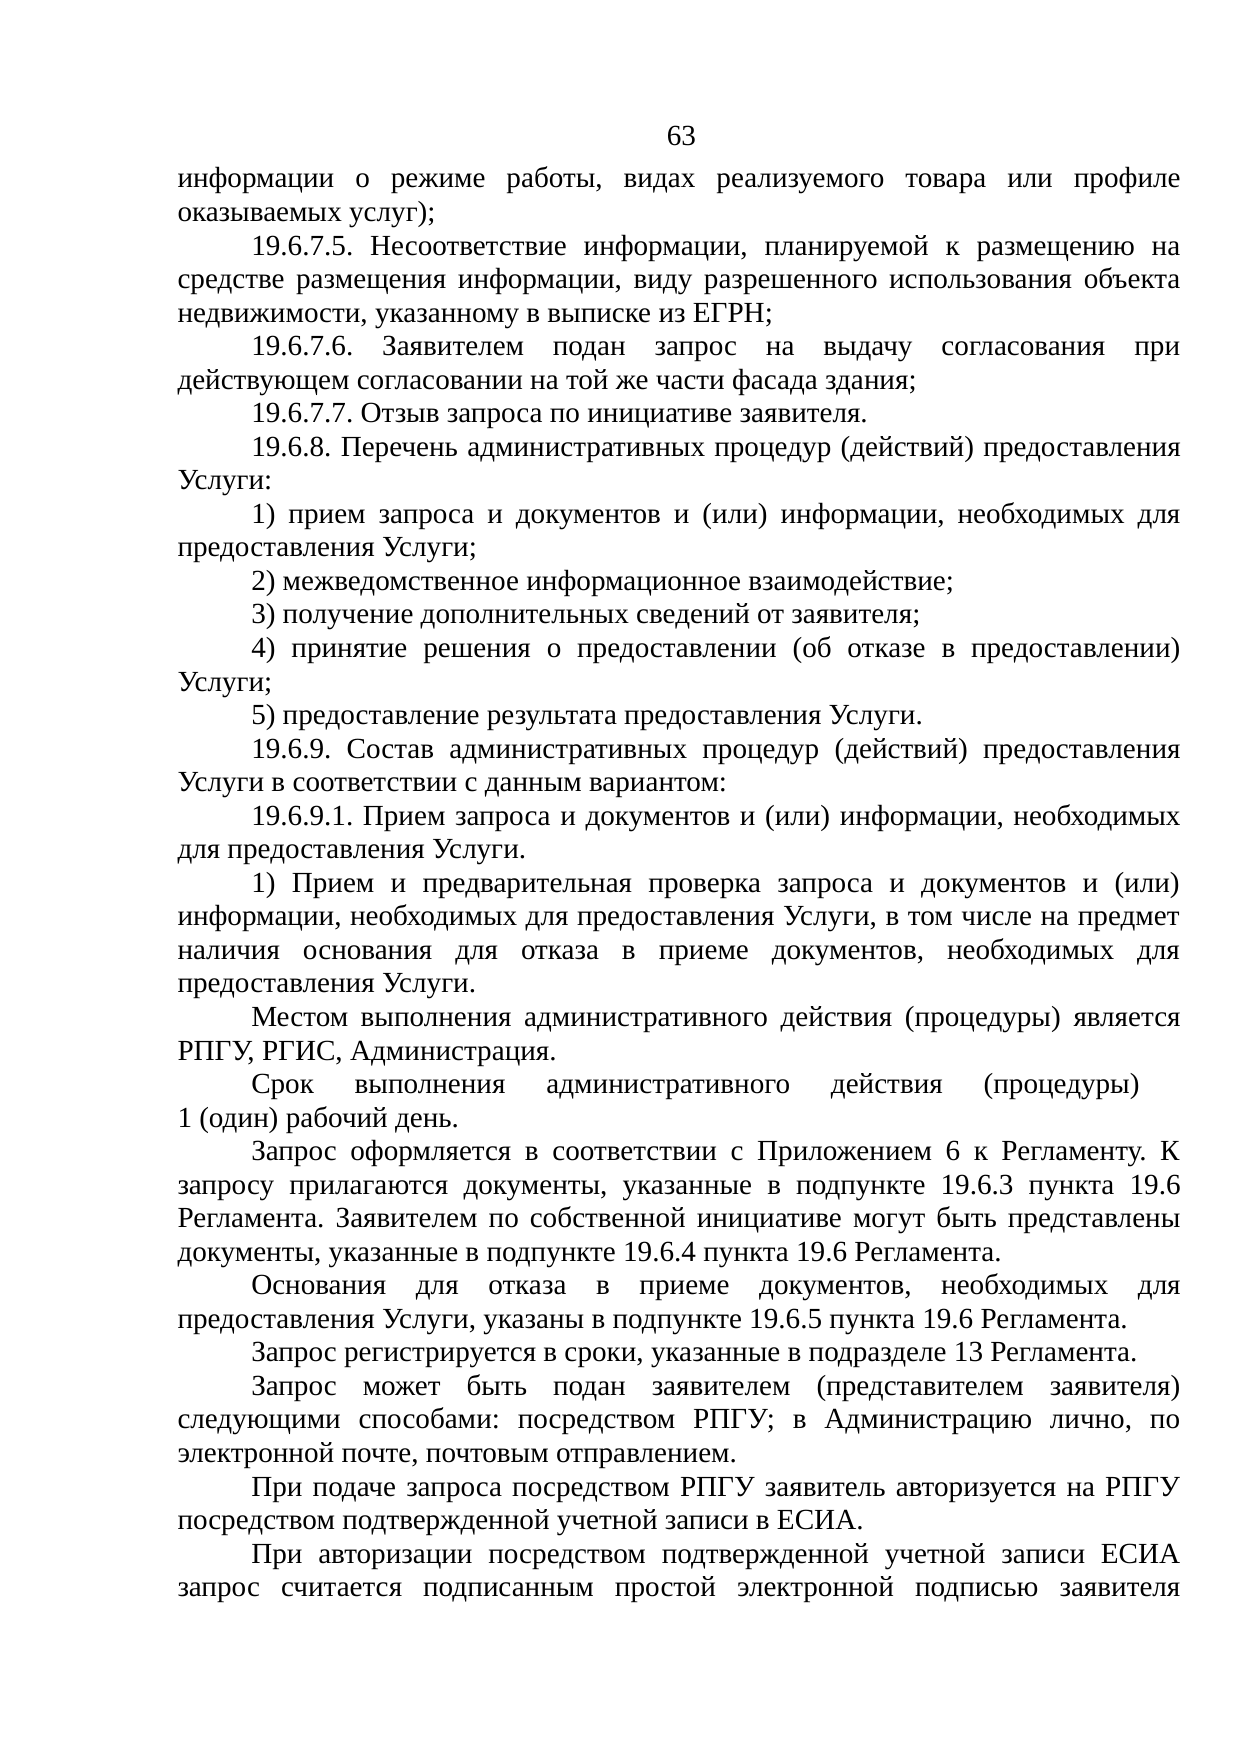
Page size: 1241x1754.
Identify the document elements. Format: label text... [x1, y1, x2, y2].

text 19.6.7.5. Несоответствие информации, планируемой к размещению на средстве размещения информации, виду разрешенного использования объекта недвижимости, указанному в выписке из ЕГРН; [177, 228, 1181, 328]
text Запрос регистрируется в сроки, указанные в подразделе 13 Регламента. [177, 1334, 1181, 1368]
text Запрос оформляется в соответствии с Приложением 6 к Регламенту. К запросу прилагаются документы, указанные в подпункте 19.6.3 пункта 19.6 Регламента. Заявителем по собственной инициативе могут быть представлены документы, указанные в подпункте 19.6.4 пункта 19.6 Регламента. [177, 1133, 1181, 1267]
text 1) прием запроса и документов и (или) информации, необходимых для предоставления Услуги; [177, 496, 1181, 563]
text 3) получение дополнительных сведений от заявителя; [177, 597, 1181, 630]
text 4) принятие решения о предоставлении (об отказе в предоставлении) Услуги; [177, 630, 1181, 697]
text 19.6.9.1. Прием запроса и документов и (или) информации, необходимых для предоставления Услуги. [177, 798, 1181, 865]
text При подаче запроса посредством РПГУ заявитель авторизуется на РПГУ посредством подтвержденной учетной записи в ЕСИА. [177, 1469, 1181, 1536]
text 5) предоставление результата предоставления Услуги. [177, 697, 1181, 731]
text 19.6.7.6. Заявителем подан запрос на выдачу согласования при действующем согласовании на той же части фасада здания; [177, 328, 1181, 395]
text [177, 161, 1181, 228]
text 2) межведомственное информационное взаимодействие; [177, 563, 1181, 597]
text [177, 1536, 1181, 1603]
text Запрос может быть подан заявителем (представителем заявителя) следующими способами: посредством РПГУ; в Администрацию лично, по электронной почте, почтовым отправлением. [177, 1368, 1181, 1469]
text 1) Прием и предварительная проверка запроса и документов и (или) информации, необходимых для предоставления Услуги, в том числе на предмет наличия основания для отказа в приеме документов, необходимых для предоставления Услуги. [177, 865, 1181, 999]
text 19.6.9. Состав административных процедур (действий) предоставления Услуги в соответствии с данным вариантом: [177, 731, 1181, 798]
text 19.6.7.7. Отзыв запроса по инициативе заявителя. [177, 395, 1181, 429]
text Срок выполнения административного действия (процедуры) 1 (один) рабочий день. [177, 1066, 1181, 1133]
text 19.6.8. Перечень административных процедур (действий) предоставления Услуги: [177, 429, 1181, 496]
text Основания для отказа в приеме документов, необходимых для предоставления Услуги, указаны в подпункте 19.6.5 пункта 19.6 Регламента. [177, 1267, 1181, 1334]
text Местом выполнения административного действия (процедуры) является РПГУ, РГИС, Администрация. [177, 999, 1181, 1066]
